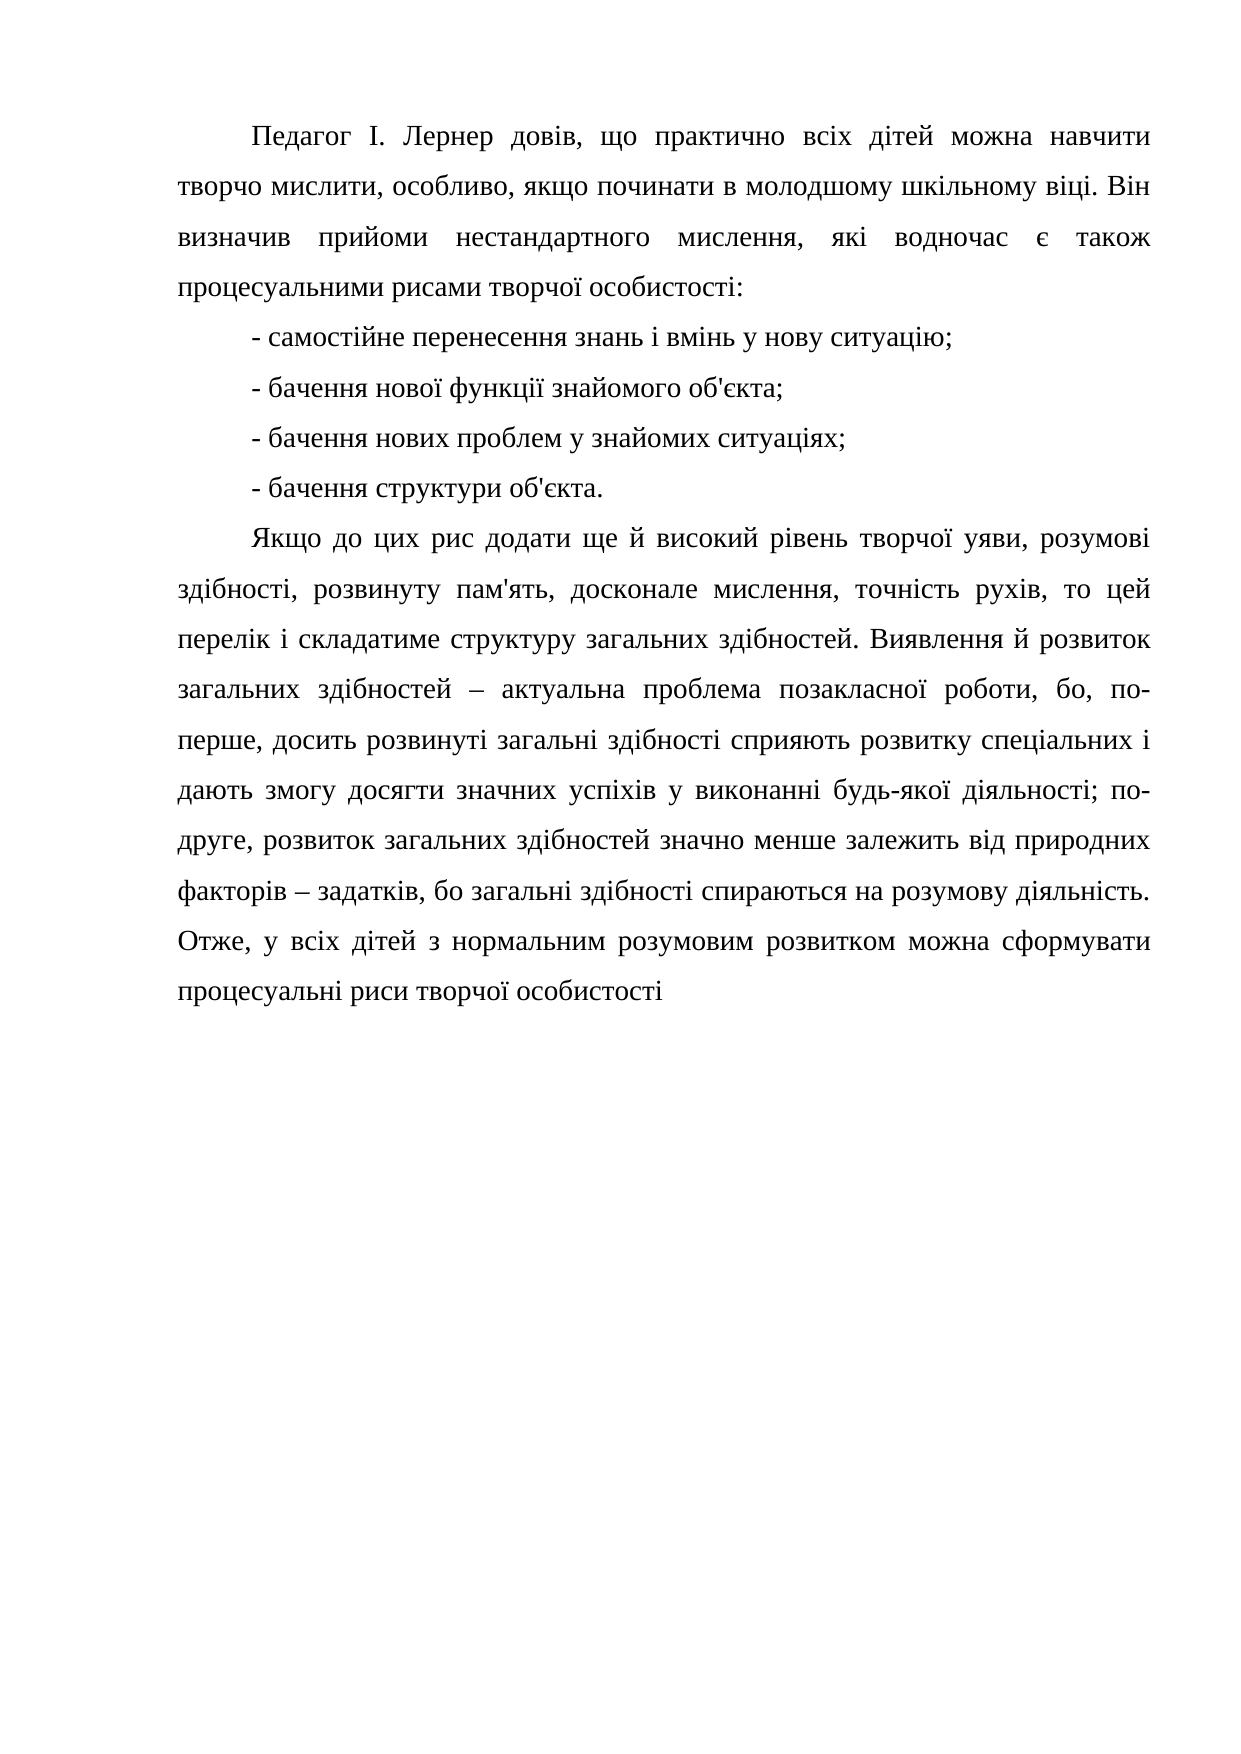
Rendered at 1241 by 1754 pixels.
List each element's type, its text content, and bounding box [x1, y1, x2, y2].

text - бачення нової функції знайомого об'єкта; [177, 370, 1152, 403]
text Педагог І. Лернер довів, що практично всіх дітей можна навчити творчо мислити, особливо, якщо починати в молодшому шкільному віці. Він визначив прийоми нестандартного мислення, які водночас є також процесуальними рисами творчої особистості: [177, 118, 1152, 303]
text - самостійне перенесення знань і вмінь у нову ситуацію; [177, 319, 1152, 353]
text - бачення нових проблем у знайомих ситуаціях; [177, 420, 1152, 453]
text - бачення структури об'єкта. [177, 470, 1152, 504]
text Якщо до цих рис додати ще й високий рівень творчої уяви, розумові здібності, розвинуту пам'ять, досконале мислення, точність рухів, то цей перелік і складатиме структуру загальних здібностей. Виявлення й розвиток загальних здібностей – актуальна проблема позакласної роботи, бо, по-перше, досить розвинуті загальні здібності сприяють розвитку спеціальних і дають змогу досягти значних успіхів у виконанні будь-якої діяльності; по-друге, розвиток загальних здібностей значно менше залежить від природних факторів – задатків, бо загальні здібності спираються на розумову діяльність. Отже, у всіх дітей з нормальним розумовим розвитком можна сформувати процесуальні риси творчої особистості [177, 521, 1152, 1007]
